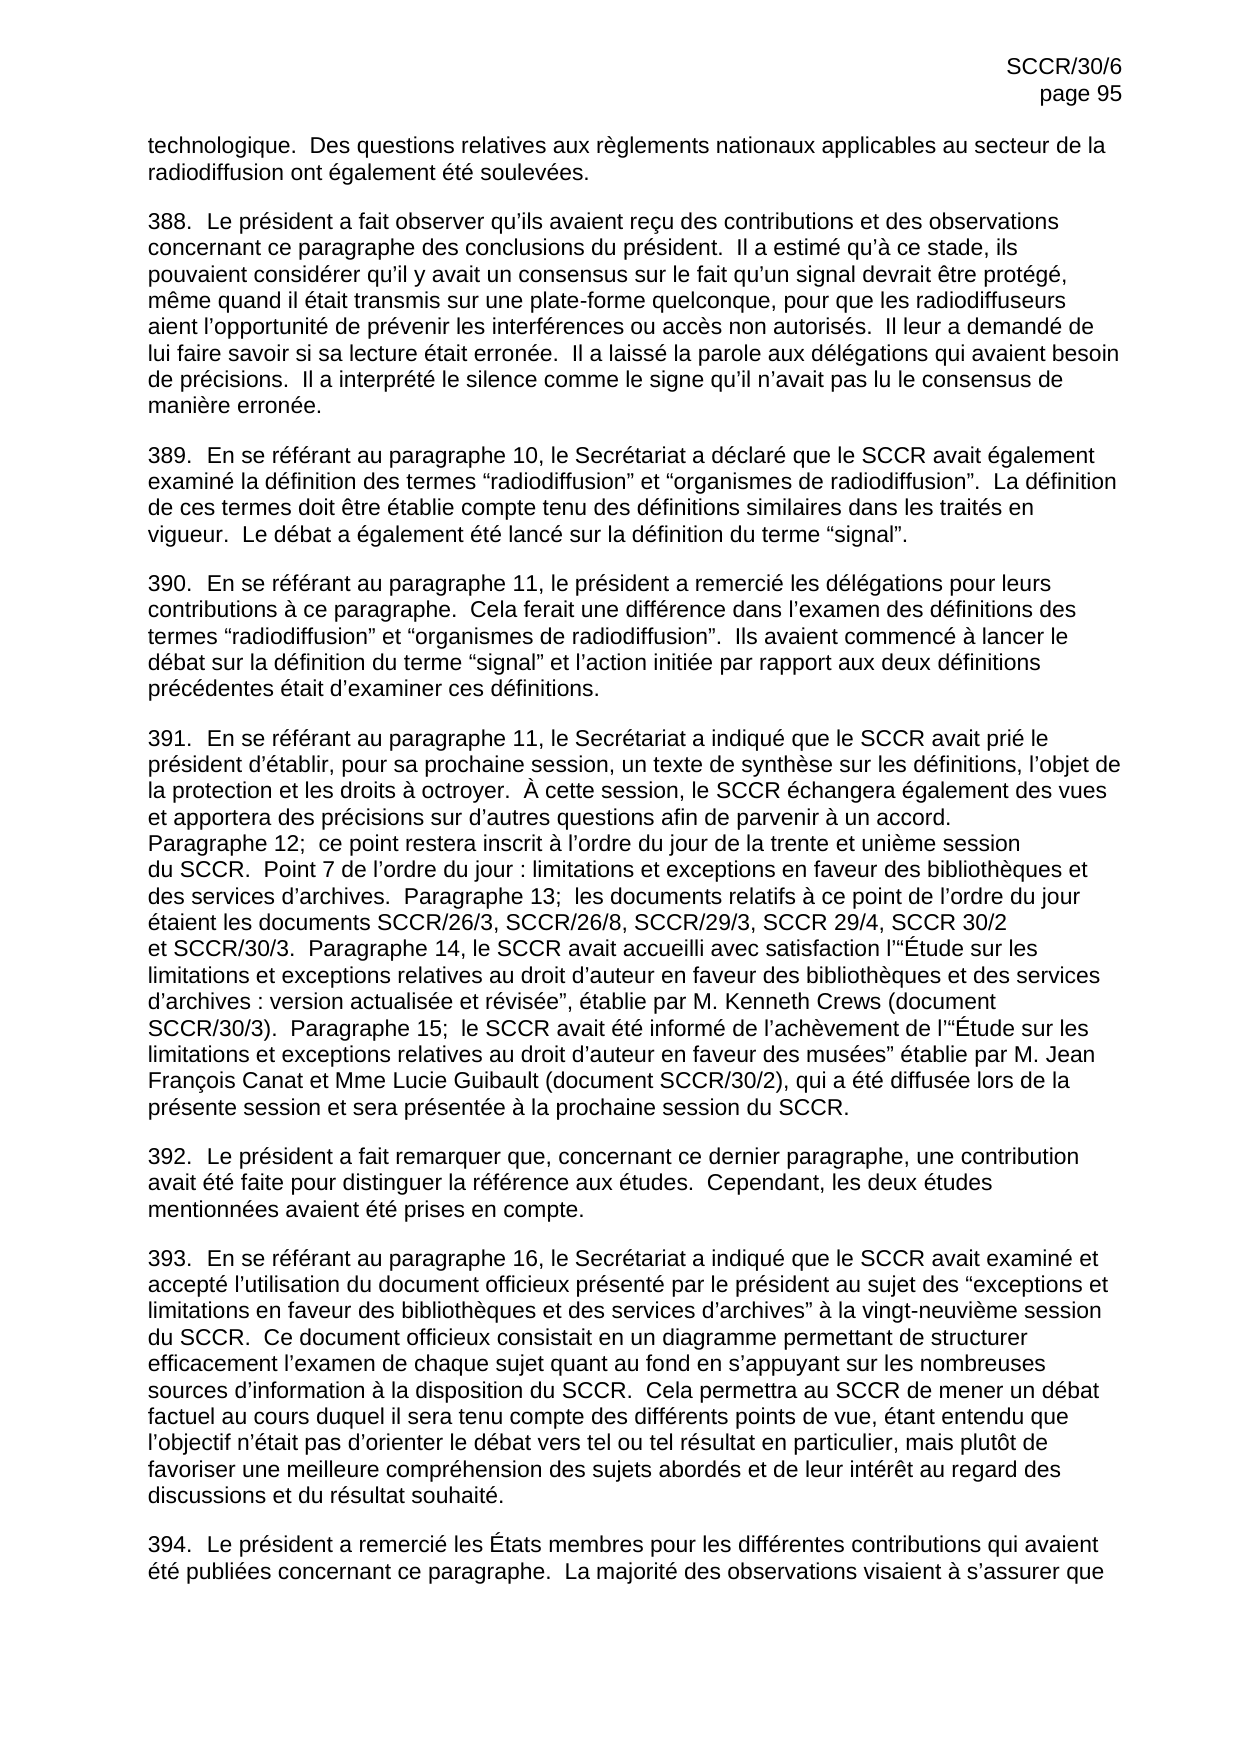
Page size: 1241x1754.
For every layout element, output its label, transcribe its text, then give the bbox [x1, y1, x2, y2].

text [148, 132, 1122, 185]
text Le président a fait observer qu’ils avaient reçu des contributions et des observations concernant ce paragraphe des conclusions du président. Il a estimé qu’à ce stade, ils pouvaient considérer qu’il y avait un consensus sur le fait qu’un signal devrait être protégé, même quand il était transmis sur une plate-forme quelconque, pour que les radiodiffuseurs aient l’opportunité de prévenir les interférences ou accès non autorisés. Il leur a demandé de lui faire savoir si sa lecture était erronée. Il a laissé la parole aux délégations qui avaient besoin de précisions. Il a interprété le silence comme le signe qu’il n’avait pas lu le consensus de manière erronée. [148, 208, 1122, 419]
text En se référant au paragraphe 10, le Secrétariat a déclaré que le SCCR avait également examiné la définition des termes “radiodiffusion” et “organismes de radiodiffusion”. La définition de ces termes doit être établie compte tenu des définitions similaires dans les traités en vigueur. Le débat a également été lancé sur la définition du terme “signal”. [148, 442, 1122, 547]
text En se référant au paragraphe 16, le Secrétariat a indiqué que le SCCR avait examiné et accepté l’utilisation du document officieux présenté par le président au sujet des “exceptions et limitations en faveur des bibliothèques et des services d’archives” à la vingt-neuvième session du SCCR. Ce document officieux consistait en un diagramme permettant de structurer efficacement l’examen de chaque sujet quant au fond en s’appuyant sur les nombreuses sources d’information à la disposition du SCCR. Cela permettra au SCCR de mener un débat factuel au cours duquel il sera tenu compte des différents points de vue, étant entendu que l’objectif n’était pas d’orienter le débat vers tel ou tel résultat en particulier, mais plutôt de favoriser une meilleure compréhension des sujets abordés et de leur intérêt au regard des discussions et du résultat souhaité. [148, 1245, 1122, 1508]
text En se référant au paragraphe 11, le président a remercié les délégations pour leurs contributions à ce paragraphe. Cela ferait une différence dans l’examen des définitions des termes “radiodiffusion” et “organismes de radiodiffusion”. Ils avaient commencé à lancer le débat sur la définition du terme “signal” et l’action initiée par rapport aux deux définitions précédentes était d’examiner ces définitions. [148, 570, 1122, 702]
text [148, 1531, 1122, 1584]
text Le président a fait remarquer que, concernant ce dernier paragraphe, une contribution avait été faite pour distinguer la référence aux études. Cependant, les deux études mentionnées avaient été prises en compte. [148, 1143, 1122, 1222]
text En se référant au paragraphe 11, le Secrétariat a indiqué que le SCCR avait prié le président d’établir, pour sa prochaine session, un texte de synthèse sur les définitions, l’objet de la protection et les droits à octroyer. À cette session, le SCCR échangera également des vues et apportera des précisions sur d’autres questions afin de parvenir à un accord. Paragraphe 12; ce point restera inscrit à l’ordre du jour de la trente et unième session du SCCR. Point 7 de l’ordre du jour : limitations et exceptions en faveur des bibliothèques et des services d’archives. Paragraphe 13; les documents relatifs à ce point de l’ordre du jour étaient les documents SCCR/26/3, SCCR/26/8, SCCR/29/3, SCCR 29/4, SCCR 30/2 et SCCR/30/3. Paragraphe 14, le SCCR avait accueilli avec satisfaction l’“Étude sur les limitations et exceptions relatives au droit d’auteur en faveur des bibliothèques et des services d’archives : version actualisée et révisée”, établie par M. Kenneth Crews (document SCCR/30/3). Paragraphe 15; le SCCR avait été informé de l’achèvement de l’“Étude sur les limitations et exceptions relatives au droit d’auteur en faveur des musées” établie par M. Jean François Canat et Mme Lucie Guibault (document SCCR/30/2), qui a été diffusée lors de la présente session et sera présentée à la prochaine session du SCCR. [148, 724, 1122, 1120]
